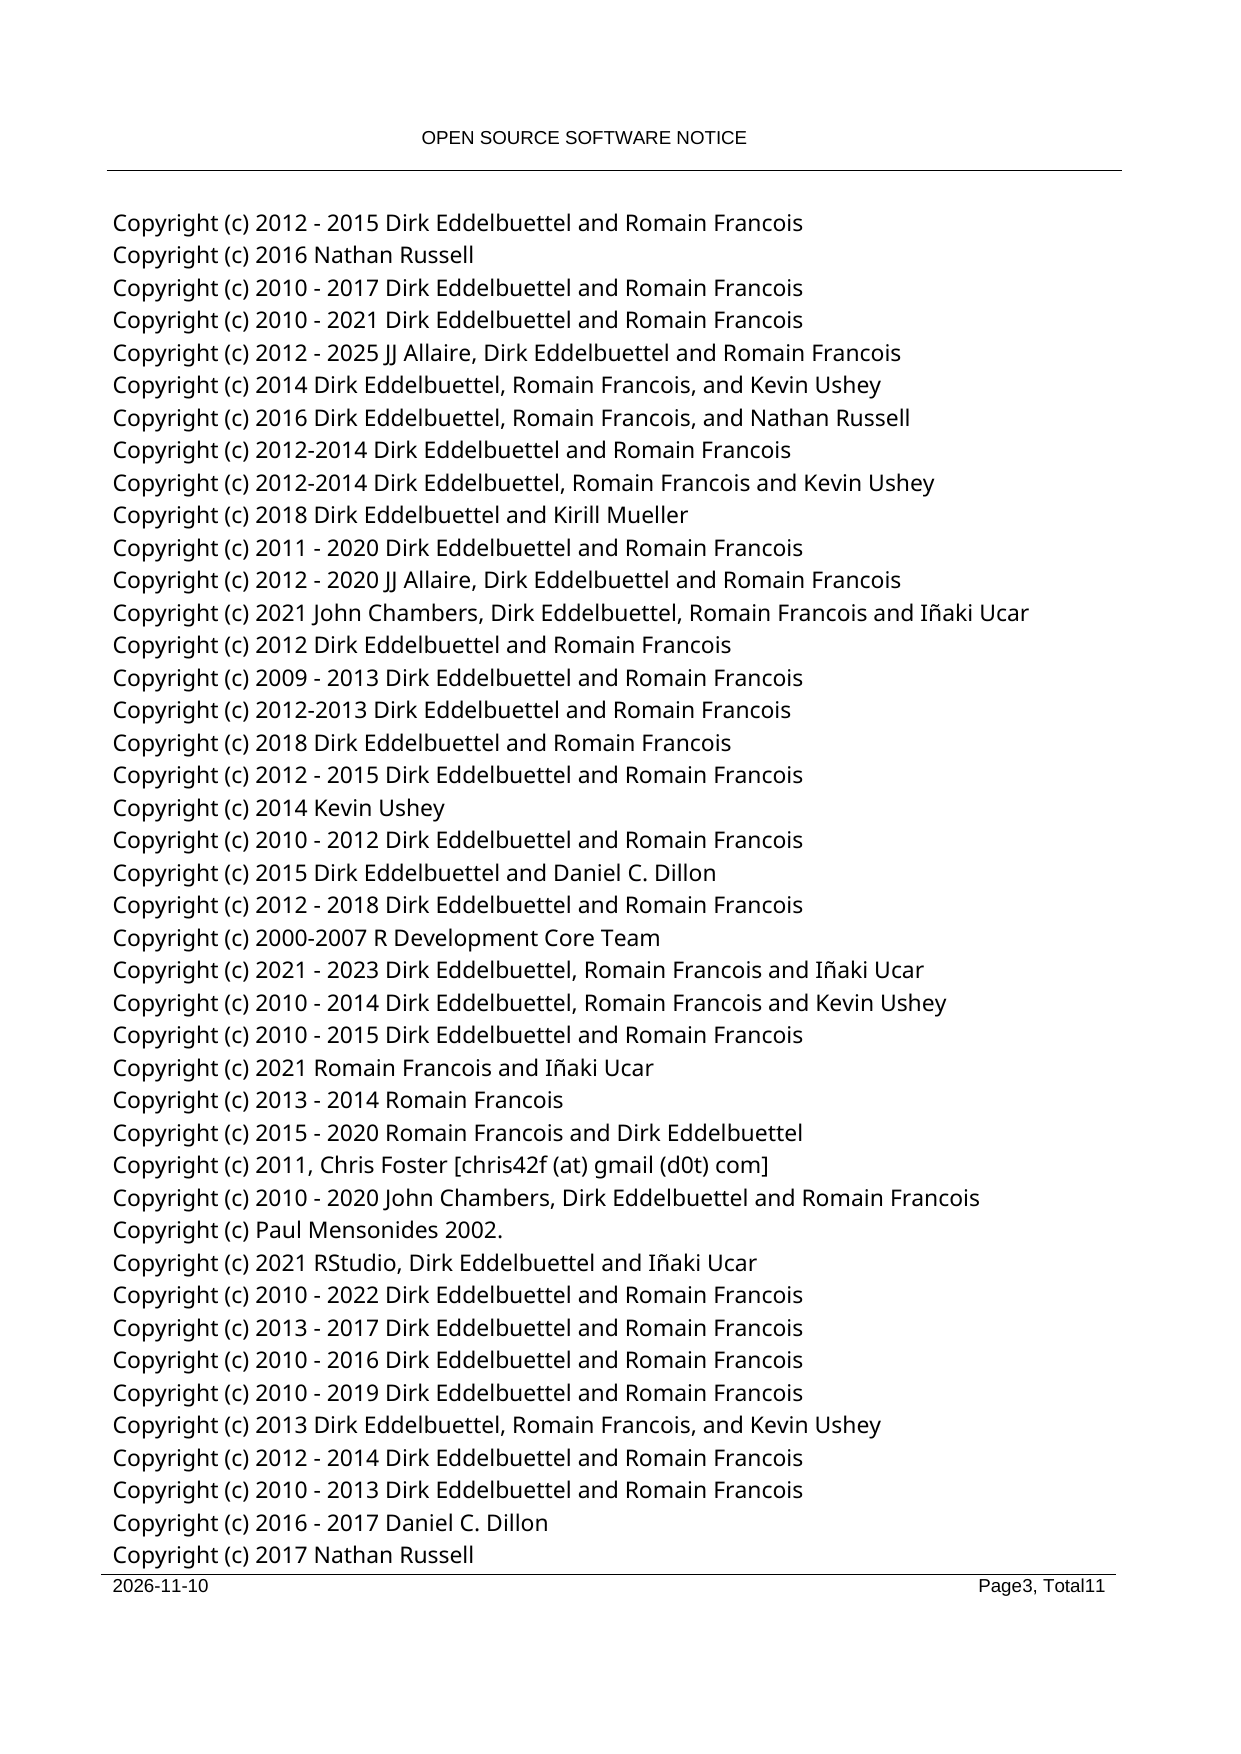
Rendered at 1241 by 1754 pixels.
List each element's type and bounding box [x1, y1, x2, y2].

text [112, 206, 1128, 1571]
